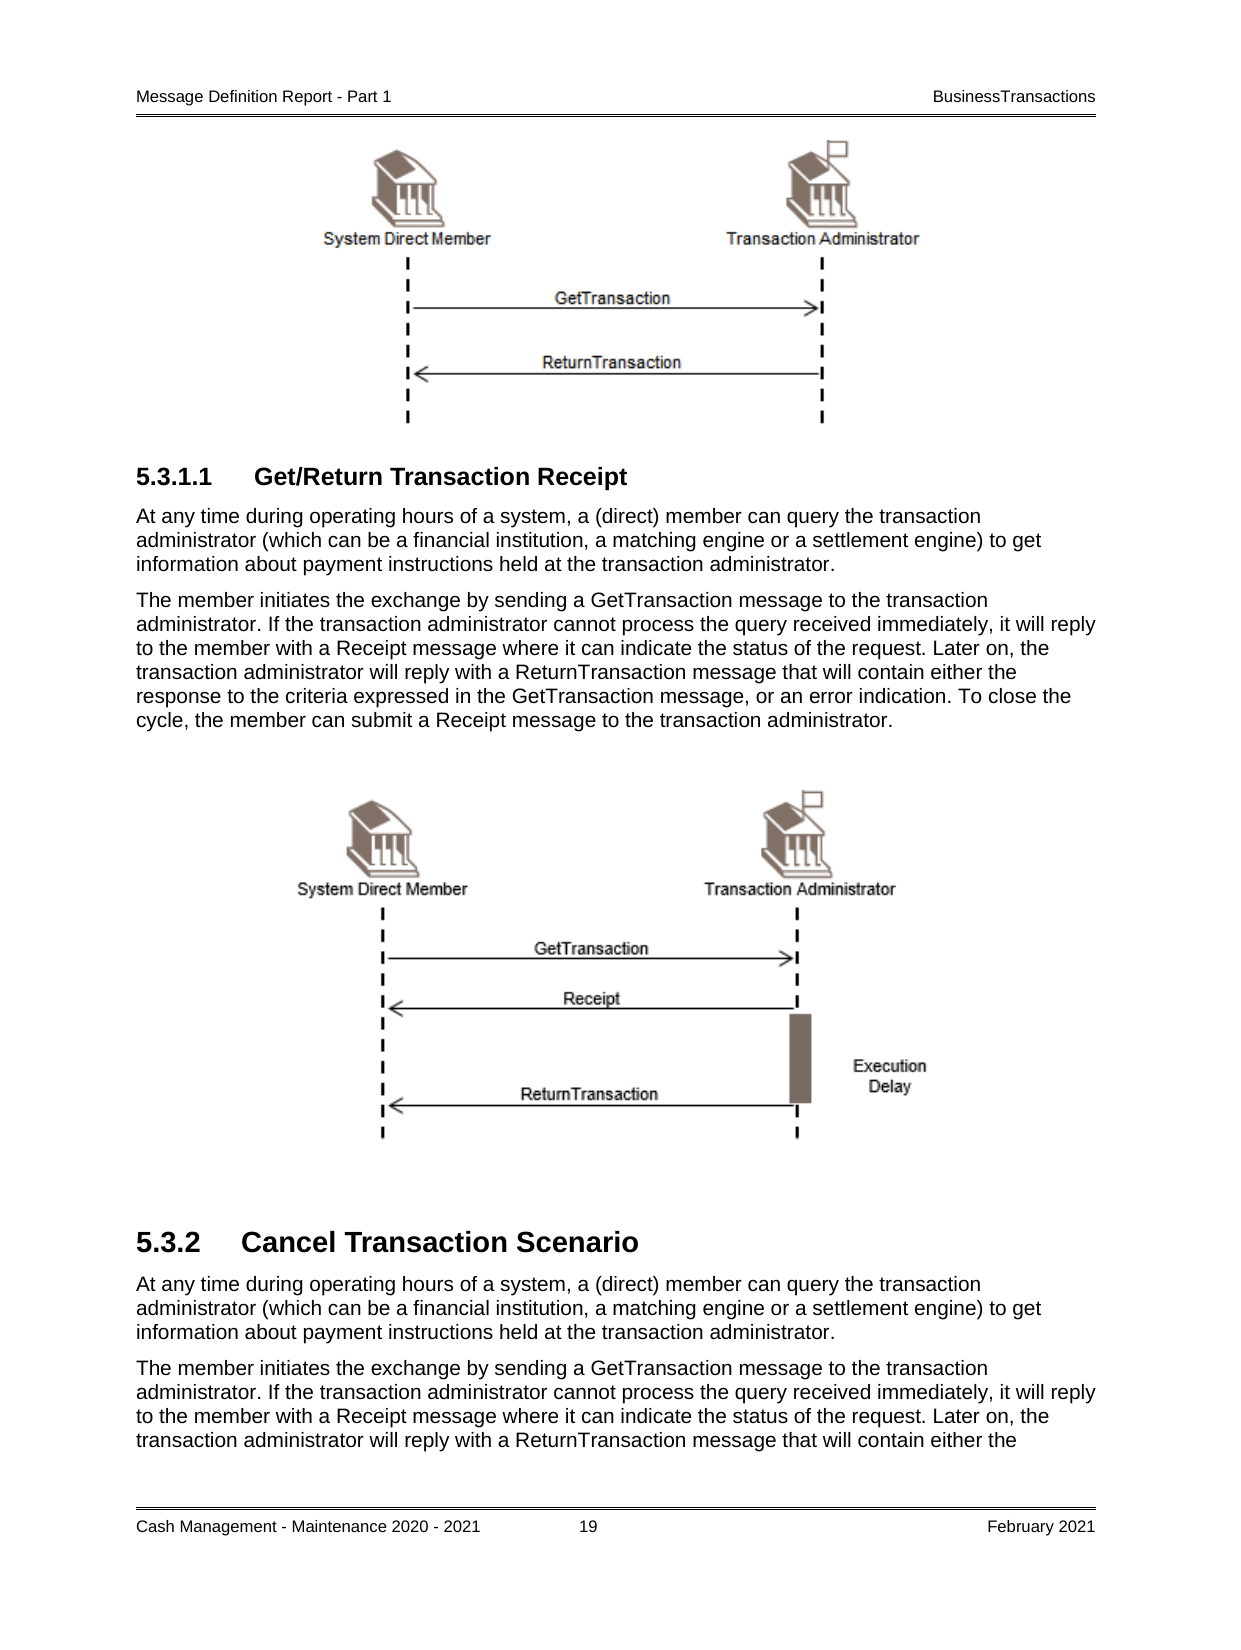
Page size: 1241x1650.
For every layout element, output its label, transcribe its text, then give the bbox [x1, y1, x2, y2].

text At any time during operating hours of a system, a (direct) member can query the transaction administrator (which can be a financial institution, a matching engine or a settlement engine) to get information about payment instructions held at the transaction administrator. [136, 1272, 1104, 1343]
subtitle Cancel Transaction Scenario [136, 1226, 1104, 1259]
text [136, 1356, 1104, 1452]
picture [319, 140, 921, 425]
text At any time during operating hours of a system, a (direct) member can query the transaction administrator (which can be a financial institution, a matching engine or a settlement engine) to get information about payment instructions held at the transaction administrator. [136, 504, 1104, 576]
picture [261, 756, 979, 1188]
subtitle Get/Return Transaction Receipt [136, 462, 1104, 491]
